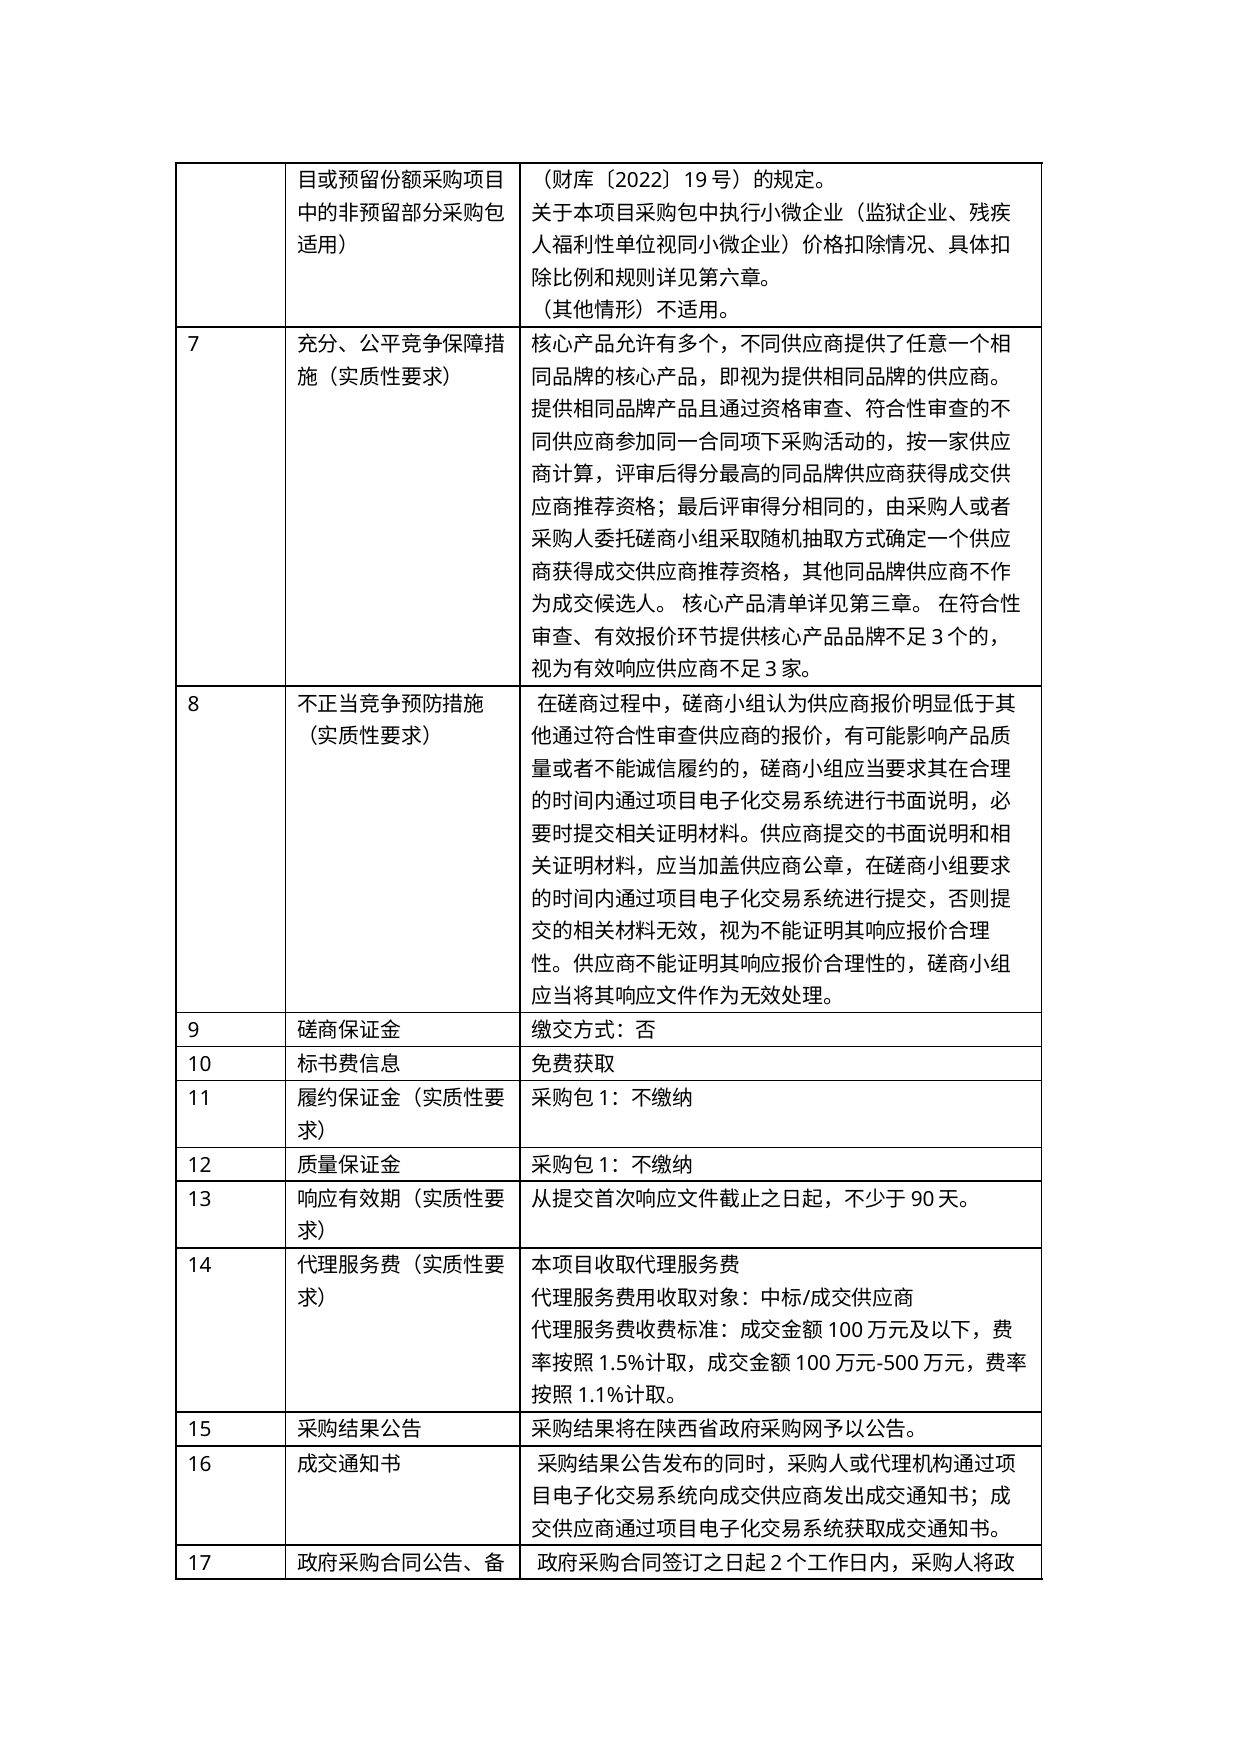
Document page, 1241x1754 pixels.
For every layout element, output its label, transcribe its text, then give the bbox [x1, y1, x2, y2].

table_cell 采购包1：不缴纳 [521, 1148, 1041, 1180]
table_cell 政府采购合同公告、备案 [286, 1546, 519, 1578]
table_cell 17 [177, 1546, 285, 1578]
table_cell 缴交方式：否 [521, 1013, 1041, 1046]
table_cell 不正当竞争预防措施 （实质性要求） [286, 687, 519, 1012]
table_cell 7 [177, 328, 285, 685]
table_cell 响应有效期（实质性要求） [286, 1182, 519, 1247]
table_cell 充分、公平竞争保障措施（实质性要求） [286, 328, 519, 685]
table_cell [521, 1546, 1041, 1578]
table_cell 6 [177, 164, 285, 326]
table_cell 15 [177, 1413, 285, 1445]
table_cell 采购结果公告发布的同时，采购人或代理机构通过项目电子化交易系统向成交供应商发出成交通知书；成交供应商通过项目电子化交易系统获取成交通知书。 [521, 1447, 1041, 1544]
table_cell 免费获取 [521, 1047, 1041, 1080]
table_cell 16 [177, 1447, 285, 1544]
table_cell 采购结果公告 [286, 1413, 519, 1445]
table_cell 本项目收取代理服务费 代理服务费用收取对象：中标/成交供应商 代理服务费收费标准：成交金额100万元及以下，费率按照1.5%计取，成交金额100万元-500万元，费率按照1.1%计取。 [521, 1249, 1041, 1411]
table_cell 代理服务费（实质性要求） [286, 1249, 519, 1411]
table_cell 9 [177, 1013, 285, 1046]
table_cell 履约保证金（实质性要求） [286, 1081, 519, 1146]
table_cell 质量保证金 [286, 1148, 519, 1180]
table_cell 8 [177, 687, 285, 1012]
table_cell 10 [177, 1047, 285, 1080]
table_cell 磋商保证金 [286, 1013, 519, 1046]
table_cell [286, 164, 519, 326]
table_cell 采购包1：不缴纳 [521, 1081, 1041, 1146]
table_cell 核心产品允许有多个，不同供应商提供了任意一个相同品牌的核心产品，即视为提供相同品牌的供应商。 提供相同品牌产品且通过资格审查、符合性审查的不同供应商参加同一合同项下采购活动的，按一家供应商计算，评审后得分最高的同品牌供应商获得成交供应商推荐资格；最后评审得分相同的，由采购人或者采购人委托磋商小组采取随机抽取方式确定一个供应商获得成交供应商推荐资格，其他同品牌供应商不作为成交候选人。 核心产品清单详见第三章。 在符合性审查、有效报价环节提供核心产品品牌不足3个的，视为有效响应供应商不足3家。 [521, 328, 1041, 685]
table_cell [521, 164, 1041, 326]
table_cell 成交通知书 [286, 1447, 519, 1544]
table_cell 采购结果将在陕西省政府采购网予以公告。 [521, 1413, 1041, 1445]
table_cell 14 [177, 1249, 285, 1411]
table_cell 在磋商过程中，磋商小组认为供应商报价明显低于其他通过符合性审查供应商的报价，有可能影响产品质量或者不能诚信履约的，磋商小组应当要求其在合理的时间内通过项目电子化交易系统进行书面说明，必要时提交相关证明材料。供应商提交的书面说明和相关证明材料，应当加盖供应商公章，在磋商小组要求的时间内通过项目电子化交易系统进行提交，否则提交的相关材料无效，视为不能证明其响应报价合理性。供应商不能证明其响应报价合理性的，磋商小组应当将其响应文件作为无效处理。 [521, 687, 1041, 1012]
table_cell 从提交首次响应文件截止之日起，不少于90天。 [521, 1182, 1041, 1247]
table_cell 标书费信息 [286, 1047, 519, 1080]
table_cell 13 [177, 1182, 285, 1247]
table_cell 12 [177, 1148, 285, 1180]
table_cell 11 [177, 1081, 285, 1146]
